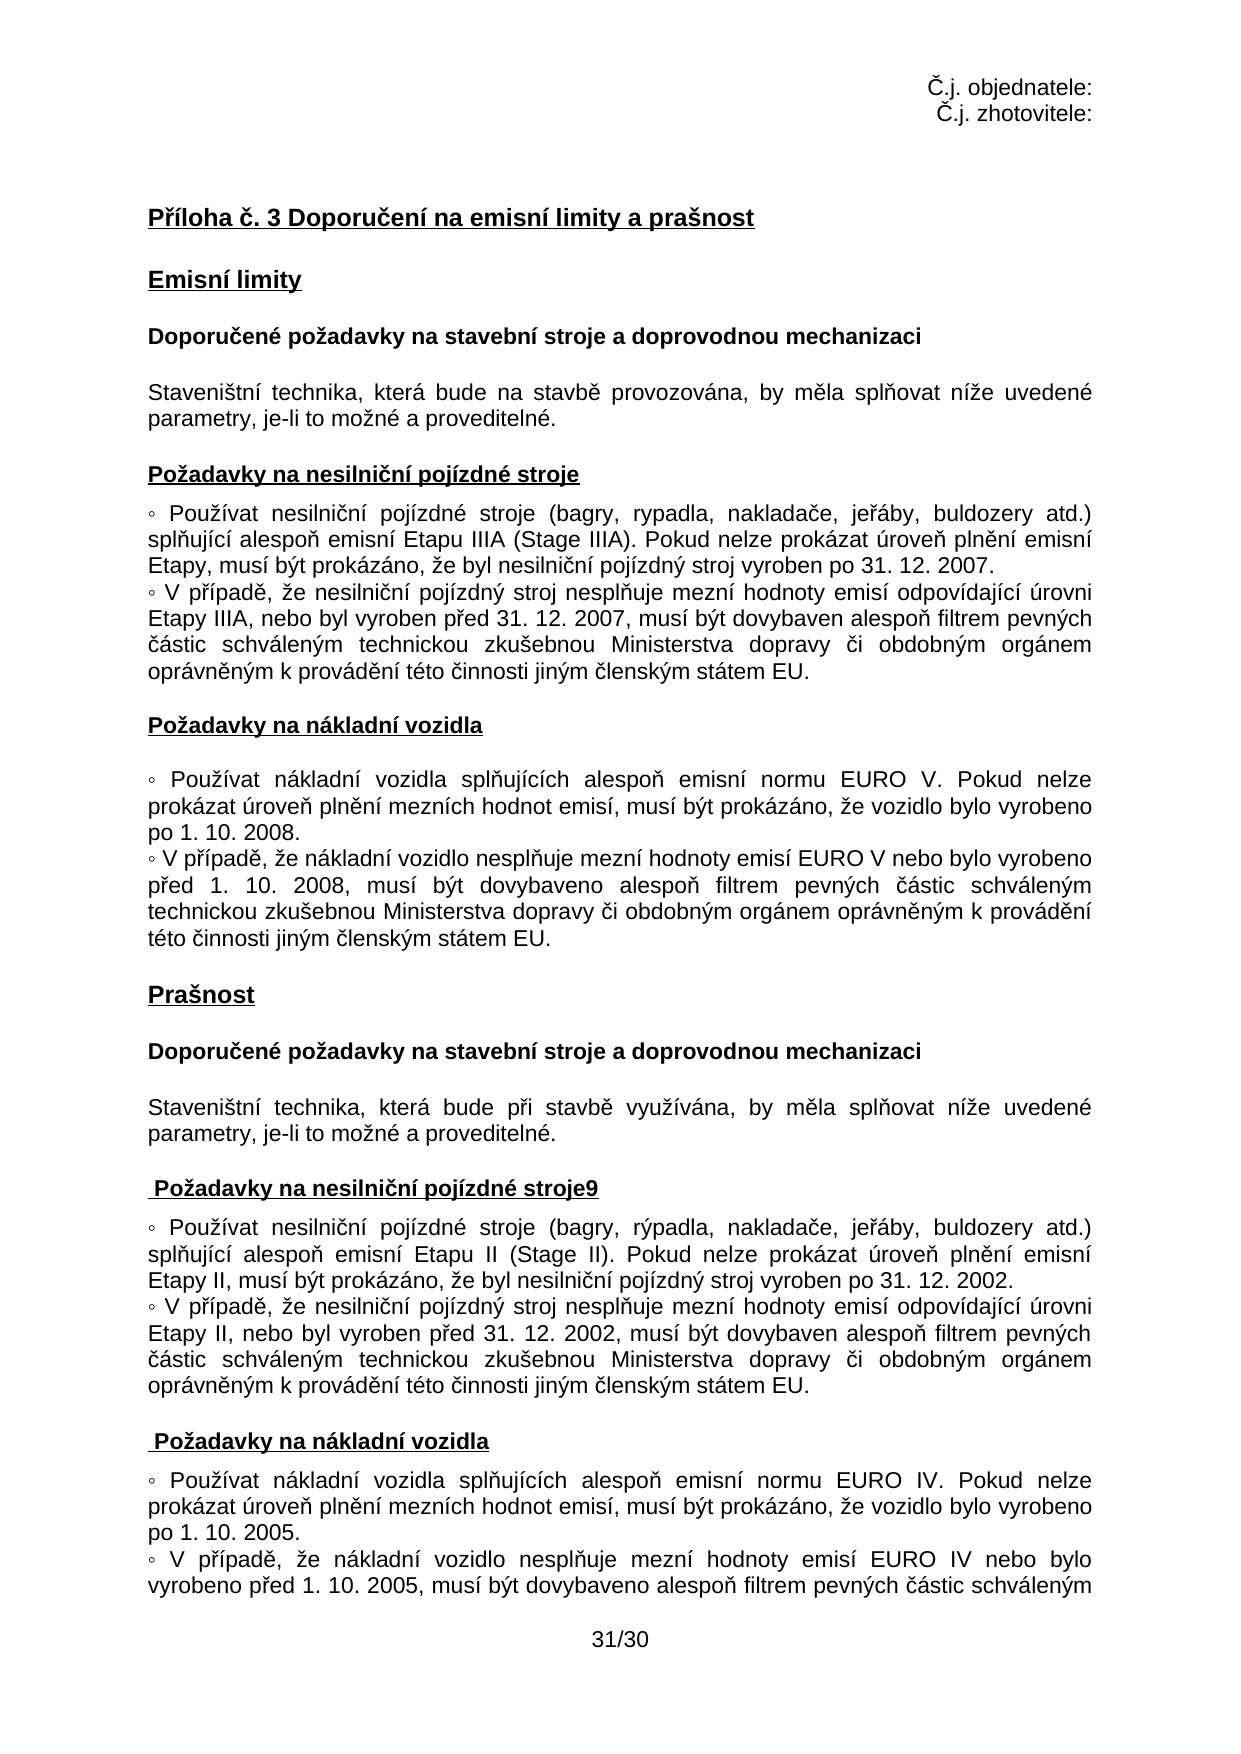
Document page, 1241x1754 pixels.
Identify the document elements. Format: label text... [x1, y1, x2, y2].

text Doporučené požadavky na stavební stroje a doprovodnou mechanizaci [148, 323, 1093, 349]
text ◦ Používat nákladní vozidla splňujících alespoň emisní normu EURO IV. Pokud nelze prokázat úroveň plnění mezních hodnot emisí, musí být prokázáno, že vozidlo bylo vyrobeno po 1. 10. 2005. [148, 1467, 1093, 1546]
text Požadavky na nesilniční pojízdné stroje [148, 461, 1093, 487]
text ◦ V případě, že nákladní vozidlo nesplňuje mezní hodnoty emisí EURO V nebo bylo vyrobeno před 1. 10. 2008, musí být dovybaveno alespoň filtrem pevných částic schváleným technickou zkušebnou Ministerstva dopravy či obdobným orgánem oprávněným k provádění této činnosti jiným členským státem EU. [148, 845, 1093, 951]
text Staveništní technika, která bude na stavbě provozována, by měla splňovat níže uvedené parametry, je-li to možné a proveditelné. [148, 379, 1093, 431]
text Příloha č. 3 Doporučení na emisní limity a prašnost [148, 203, 1093, 232]
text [148, 1546, 1093, 1598]
text Požadavky na nákladní vozidla [148, 1428, 1093, 1454]
text Požadavky na nákladní vozidla [148, 712, 1093, 738]
text ◦ Používat nákladní vozidla splňujících alespoň emisní normu EURO V. Pokud nelze prokázat úroveň plnění mezních hodnot emisí, musí být prokázáno, že vozidlo bylo vyrobeno po 1. 10. 2008. [148, 766, 1093, 845]
text Emisní limity [148, 265, 1093, 294]
text ◦ Používat nesilniční pojízdné stroje (bagry, rýpadla, nakladače, jeřáby, buldozery atd.) splňující alespoň emisní Etapu II (Stage II). Pokud nelze prokázat úroveň plnění emisní Etapy II, musí být prokázáno, že byl nesilniční pojízdný stroj vyroben po 31. 12. 2002. [148, 1214, 1093, 1293]
text Prašnost [148, 980, 1093, 1009]
text ◦ V případě, že nesilniční pojízdný stroj nesplňuje mezní hodnoty emisí odpovídající úrovni Etapy IIIA, nebo byl vyroben před 31. 12. 2007, musí být dovybaven alespoň filtrem pevných částic schváleným technickou zkušebnou Ministerstva dopravy či obdobným orgánem oprávněným k provádění této činnosti jiným členským státem EU. [148, 578, 1093, 684]
text ◦ V případě, že nesilniční pojízdný stroj nesplňuje mezní hodnoty emisí odpovídající úrovni Etapy II, nebo byl vyroben před 31. 12. 2002, musí být dovybaven alespoň filtrem pevných částic schváleným technickou zkušebnou Ministerstva dopravy či obdobným orgánem oprávněným k provádění této činnosti jiným členským státem EU. [148, 1293, 1093, 1399]
text Staveništní technika, která bude při stavbě využívána, by měla splňovat níže uvedené parametry, je-li to možné a proveditelné. [148, 1093, 1093, 1146]
text ◦ Používat nesilniční pojízdné stroje (bagry, rypadla, nakladače, jeřáby, buldozery atd.) splňující alespoň emisní Etapu IIIA (Stage IIIA). Pokud nelze prokázat úroveň plnění emisní Etapy, musí být prokázáno, že byl nesilniční pojízdný stroj vyroben po 31. 12. 2007. [148, 499, 1093, 578]
text Požadavky na nesilniční pojízdné stroje9 [148, 1175, 1093, 1202]
text Doporučené požadavky na stavební stroje a doprovodnou mechanizaci [148, 1038, 1093, 1064]
